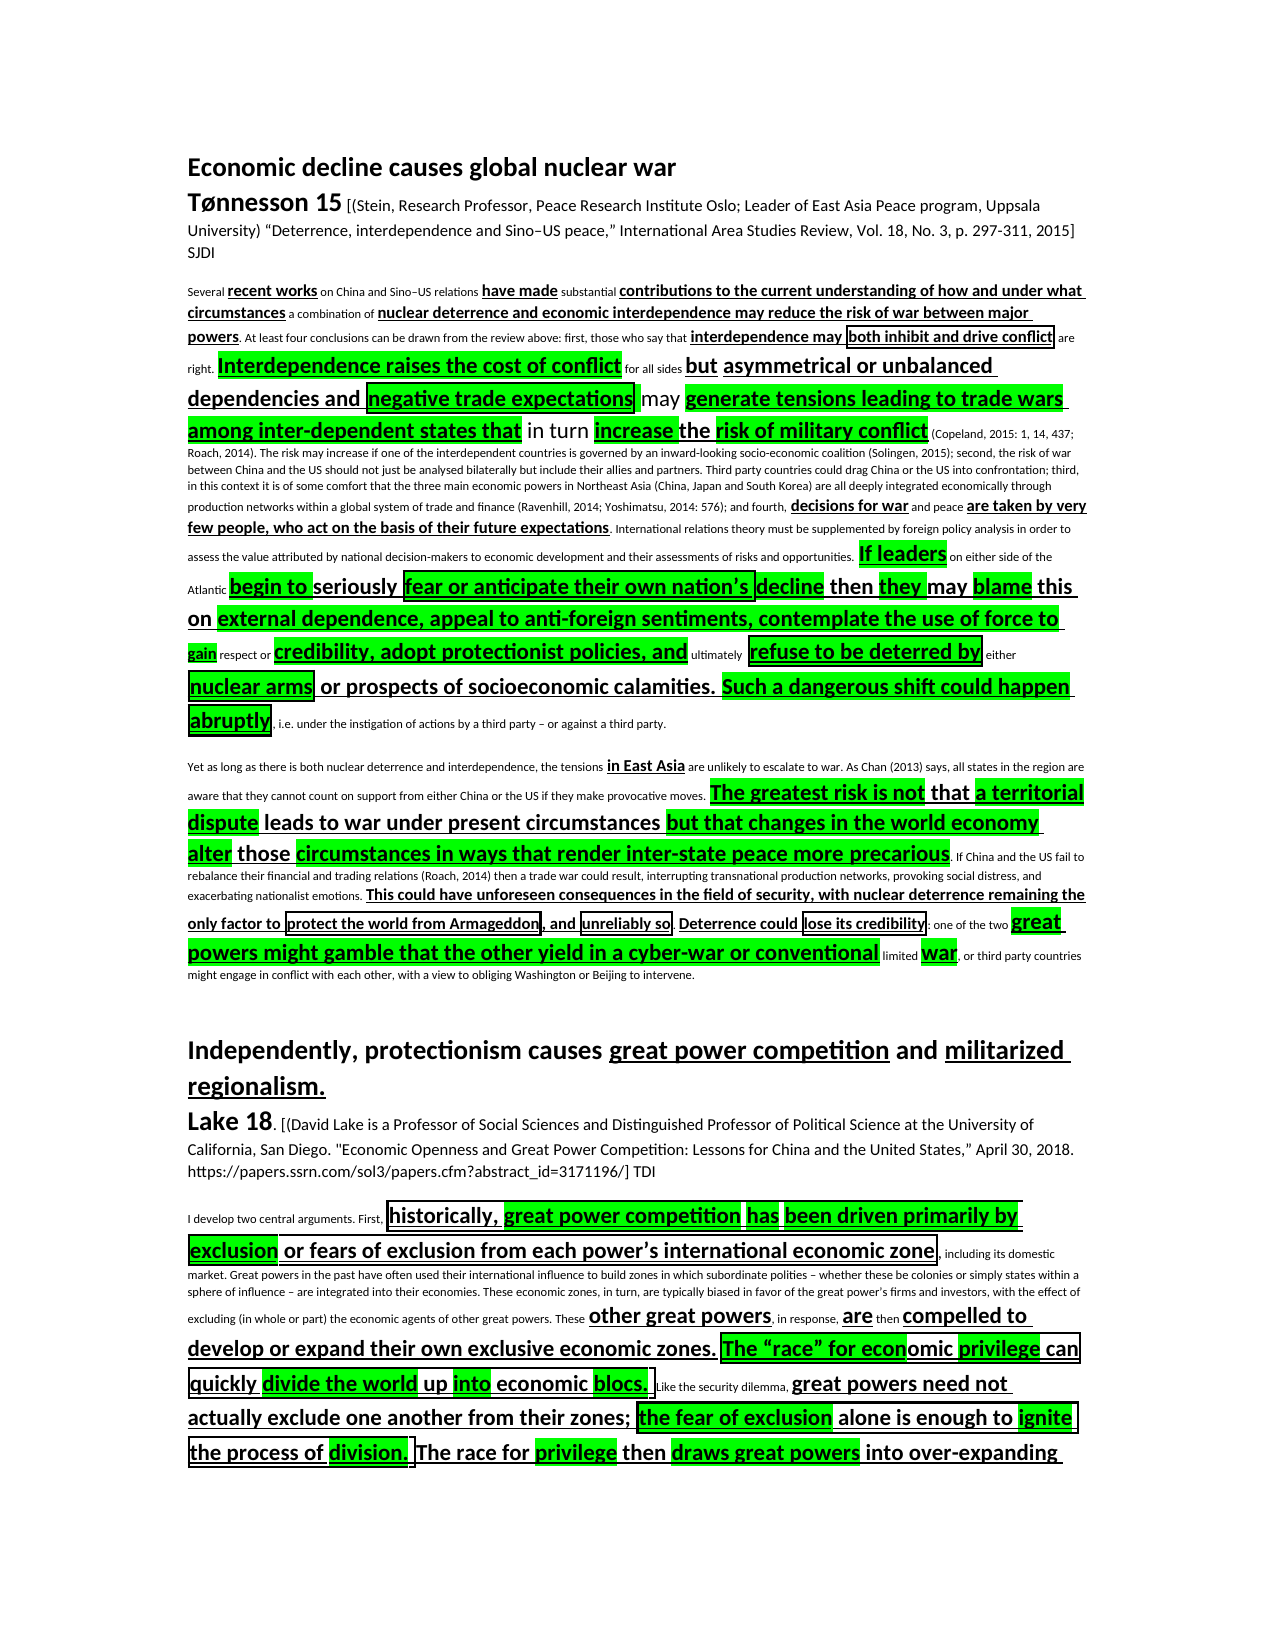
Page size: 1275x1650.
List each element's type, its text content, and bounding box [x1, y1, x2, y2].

subtitle Independently, protectionism causes great power competition and militarized regionalism. [187, 1033, 1087, 1102]
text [187, 1199, 1087, 1468]
text Yet as long as there is both nuclear deterrence and interdependence, the tensions in East Asia are unlikely to escalate to war. As Chan (2013) says, all states in the region are aware that they cannot count on support from either China or the US if they make provocative moves. The greatest risk is not that a territorial dispute leads to war under present circumstances but that changes in the world economy alter those circumstances in ways that render inter-state peace more precarious. If China and the US fail to rebalance their financial and trading relations (Roach, 2014) then a trade war could result, interrupting transnational production networks, provoking social distress, and exacerbating nationalist emotions. This could have unforeseen consequences in the field of security, with nuclear deterrence remaining the only factor to protect the world from Armageddon, and unreliably so. Deterrence could lose its credibility: one of the two great powers might gamble that the other yield in a cyber-war or conventional limited war, or third party countries might engage in conflict with each other, with a view to obliging Washington or Beijing to intervene. [187, 756, 1087, 982]
text Several recent works on China and Sino–US relations have made substantial contributions to the current understanding of how and under what circumstances a combination of nuclear deterrence and economic interdependence may reduce the risk of war between major powers. At least four conclusions can be drawn from the review above: first, those who say that interdependence may both inhibit and drive conflict are right. Interdependence raises the cost of conflict for all sides but asymmetrical or unbalanced dependencies and negative trade expectations may generate tensions leading to trade wars among inter-dependent states that in turn increase the risk of military conflict (Copeland, 2015: 1, 14, 437; Roach, 2014). The risk may increase if one of the interdependent countries is governed by an inward-looking socio-economic coalition (Solingen, 2015); second, the risk of war between China and the US should not just be analysed bilaterally but include their allies and partners. Third party countries could drag China or the US into confrontation; third, in this context it is of some comfort that the three main economic powers in Northeast Asia (China, Japan and South Korea) are all deeply integrated economically through production networks within a global system of trade and finance (Ravenhill, 2014; Yoshimatsu, 2014: 576); and fourth, decisions for war and peace are taken by very few people, who act on the basis of their future expectations. International relations theory must be supplemented by foreign policy analysis in order to assess the value attributed by national decision-makers to economic development and their assessments of risks and opportunities. If leaders on either side of the Atlantic begin to seriously fear or anticipate their own nation’s decline then they may blame this on external dependence, appeal to anti-foreign sentiments, contemplate the use of force to gain respect or credibility, adopt protectionist policies, and ultimately refuse to be deterred by either nuclear arms or prospects of socioeconomic calamities. Such a dangerous shift could happen abruptly, i.e. under the instigation of actions by a third party – or against a third party. [187, 281, 1087, 737]
text Lake 18. [(David Lake is a Professor of Social Sciences and Distinguished Professor of Political Science at the University of California, San Diego. "Economic Openness and Great Power Competition: Lessons for China and the United States,” April 30, 2018. https://papers.ssrn.com/sol3/papers.cfm?abstract_id=3171196/] TDI [187, 1104, 1087, 1181]
text Tønnesson 15 [(Stein, Research Professor, Peace Research Institute Oslo; Leader of East Asia Peace program, Uppsala University) “Deterrence, interdependence and Sino–US peace,” International Area Studies Review, Vol. 18, No. 3, p. 297-311, 2015] SJDI [187, 186, 1087, 262]
text Economic decline causes global nuclear war [187, 150, 1087, 183]
